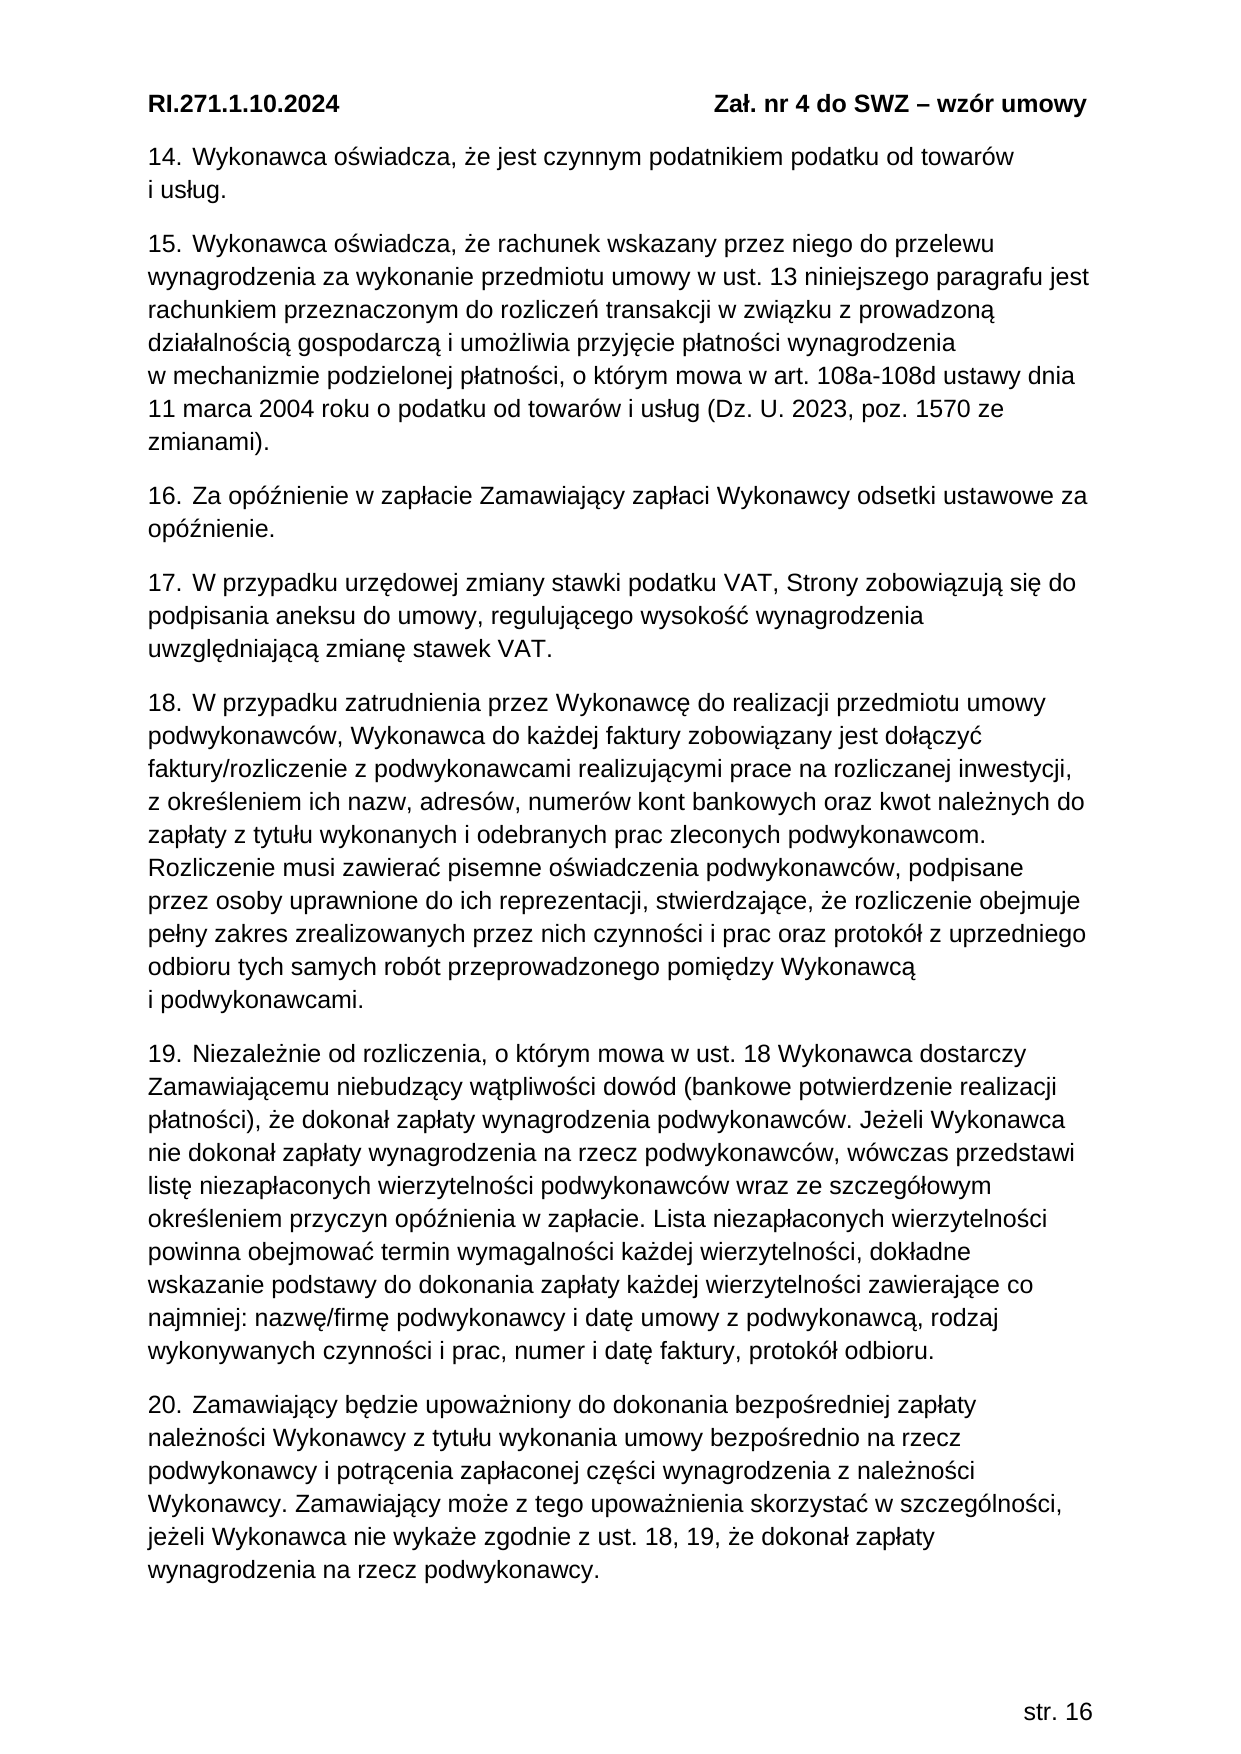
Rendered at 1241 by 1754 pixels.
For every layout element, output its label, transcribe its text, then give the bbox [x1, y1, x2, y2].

list Wykonawca oświadcza, że jest czynnym podatnikiem podatku od towarów i usług. [148, 142, 1093, 204]
list W przypadku zatrudnienia przez Wykonawcę do realizacji przedmiotu umowy podwykonawców, Wykonawca do każdej faktury zobowiązany jest dołączyć faktury/rozliczenie z podwykonawcami realizującymi prace na rozliczanej inwestycji, z określeniem ich nazw, adresów, numerów kont bankowych oraz kwot należnych do zapłaty z tytułu wykonanych i odebranych prac zleconych podwykonawcom. Rozliczenie musi zawierać pisemne oświadczenia podwykonawców, podpisane przez osoby uprawnione do ich reprezentacji, stwierdzające, że rozliczenie obejmuje pełny zakres zrealizowanych przez nich czynności i prac oraz protokół z uprzedniego odbioru tych samych robót przeprowadzonego pomiędzy Wykonawcą i podwykonawcami. [148, 688, 1093, 1014]
list Za opóźnienie w zapłacie Zamawiający zapłaci Wykonawcy odsetki ustawowe za opóźnienie. [148, 481, 1093, 543]
list Wykonawca oświadcza, że rachunek wskazany przez niego do przelewu wynagrodzenia za wykonanie przedmiotu umowy w ust. 13 niniejszego paragrafu jest rachunkiem przeznaczonym do rozliczeń transakcji w związku z prowadzoną działalnością gospodarczą i umożliwia przyjęcie płatności wynagrodzenia w mechanizmie podzielonej płatności, o którym mowa w art. 108a-108d ustawy dnia 11 marca 2004 roku o podatku od towarów i usług (Dz. U. 2023, poz. 1570 ze zmianami). [148, 229, 1093, 456]
list W przypadku urzędowej zmiany stawki podatku VAT, Strony zobowiązują się do podpisania aneksu do umowy, regulującego wysokość wynagrodzenia uwzględniającą zmianę stawek VAT. [148, 568, 1093, 663]
list Zamawiający będzie upoważniony do dokonania bezpośredniej zapłaty należności Wykonawcy z tytułu wykonania umowy bezpośrednio na rzecz podwykonawcy i potrącenia zapłaconej części wynagrodzenia z należności Wykonawcy. Zamawiający może z tego upoważnienia skorzystać w szczególności, jeżeli Wykonawca nie wykaże zgodnie z ust. 18, 19, że dokonał zapłaty wynagrodzenia na rzecz podwykonawcy. [148, 1390, 1093, 1584]
list Niezależnie od rozliczenia, o którym mowa w ust. 18 Wykonawca dostarczy Zamawiającemu niebudzący wątpliwości dowód (bankowe potwierdzenie realizacji płatności), że dokonał zapłaty wynagrodzenia podwykonawców. Jeżeli Wykonawca nie dokonał zapłaty wynagrodzenia na rzecz podwykonawców, wówczas przedstawi listę niezapłaconych wierzytelności podwykonawców wraz ze szczegółowym określeniem przyczyn opóźnienia w zapłacie. Lista niezapłaconych wierzytelności powinna obejmować termin wymagalności każdej wierzytelności, dokładne wskazanie podstawy do dokonania zapłaty każdej wierzytelności zawierające co najmniej: nazwę/firmę podwykonawcy i datę umowy z podwykonawcą, rodzaj wykonywanych czynności i prac, numer i datę faktury, protokół odbioru. [148, 1039, 1093, 1365]
